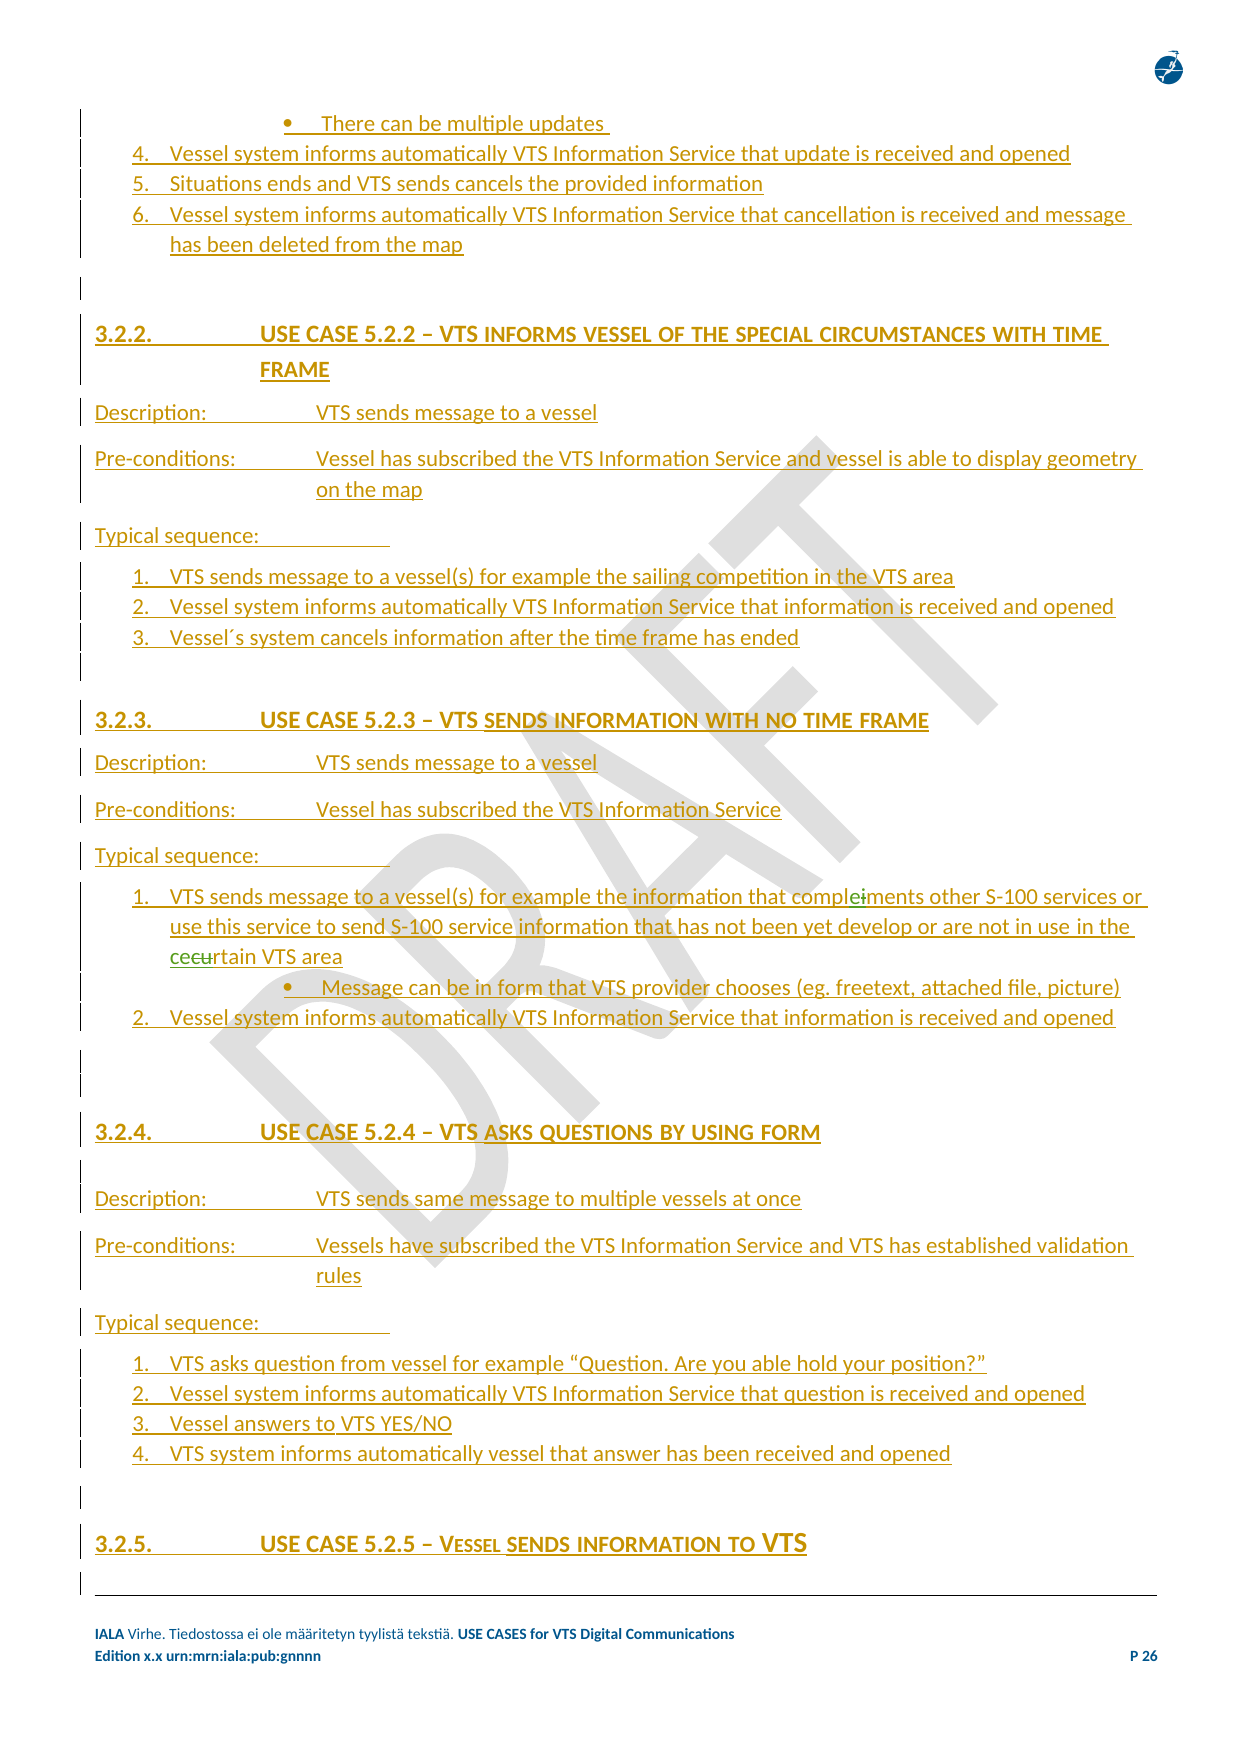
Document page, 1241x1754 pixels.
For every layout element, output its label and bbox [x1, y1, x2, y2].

picture [1123, 0, 1241, 119]
